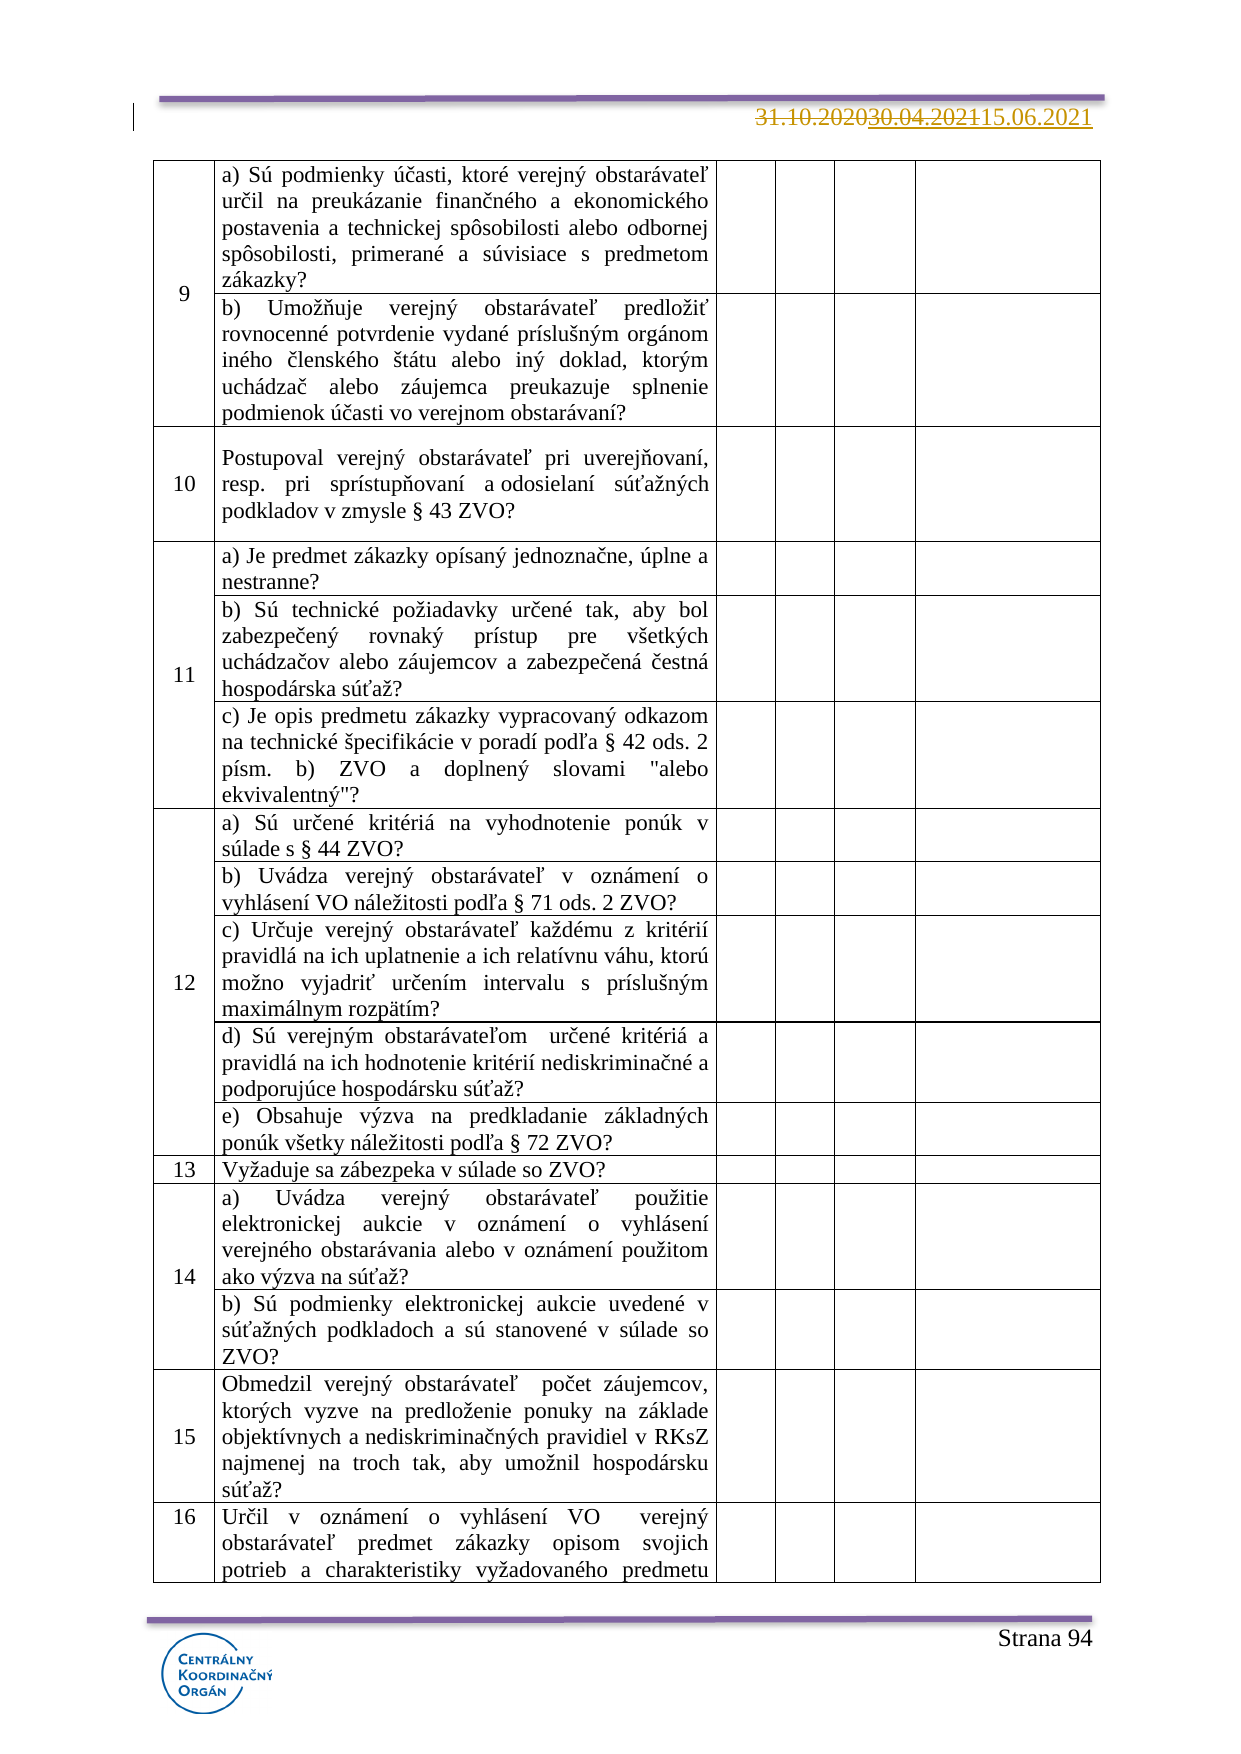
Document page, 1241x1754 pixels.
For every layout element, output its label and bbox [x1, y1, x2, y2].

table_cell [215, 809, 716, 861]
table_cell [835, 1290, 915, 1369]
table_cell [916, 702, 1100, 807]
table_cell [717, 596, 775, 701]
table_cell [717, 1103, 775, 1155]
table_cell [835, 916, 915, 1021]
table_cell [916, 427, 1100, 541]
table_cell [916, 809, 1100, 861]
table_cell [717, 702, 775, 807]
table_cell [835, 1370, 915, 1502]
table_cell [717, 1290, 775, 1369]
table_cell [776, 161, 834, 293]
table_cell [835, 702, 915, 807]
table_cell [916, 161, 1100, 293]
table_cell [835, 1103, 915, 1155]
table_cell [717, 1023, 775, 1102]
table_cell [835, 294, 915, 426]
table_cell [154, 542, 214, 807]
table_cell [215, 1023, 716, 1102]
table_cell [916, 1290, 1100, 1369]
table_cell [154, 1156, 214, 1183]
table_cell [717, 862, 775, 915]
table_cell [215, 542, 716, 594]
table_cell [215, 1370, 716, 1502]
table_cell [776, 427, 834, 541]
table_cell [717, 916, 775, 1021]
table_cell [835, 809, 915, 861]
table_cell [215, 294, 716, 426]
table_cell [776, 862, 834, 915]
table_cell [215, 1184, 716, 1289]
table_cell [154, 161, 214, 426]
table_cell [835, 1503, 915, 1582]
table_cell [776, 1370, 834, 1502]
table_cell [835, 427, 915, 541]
picture [159, 1631, 272, 1713]
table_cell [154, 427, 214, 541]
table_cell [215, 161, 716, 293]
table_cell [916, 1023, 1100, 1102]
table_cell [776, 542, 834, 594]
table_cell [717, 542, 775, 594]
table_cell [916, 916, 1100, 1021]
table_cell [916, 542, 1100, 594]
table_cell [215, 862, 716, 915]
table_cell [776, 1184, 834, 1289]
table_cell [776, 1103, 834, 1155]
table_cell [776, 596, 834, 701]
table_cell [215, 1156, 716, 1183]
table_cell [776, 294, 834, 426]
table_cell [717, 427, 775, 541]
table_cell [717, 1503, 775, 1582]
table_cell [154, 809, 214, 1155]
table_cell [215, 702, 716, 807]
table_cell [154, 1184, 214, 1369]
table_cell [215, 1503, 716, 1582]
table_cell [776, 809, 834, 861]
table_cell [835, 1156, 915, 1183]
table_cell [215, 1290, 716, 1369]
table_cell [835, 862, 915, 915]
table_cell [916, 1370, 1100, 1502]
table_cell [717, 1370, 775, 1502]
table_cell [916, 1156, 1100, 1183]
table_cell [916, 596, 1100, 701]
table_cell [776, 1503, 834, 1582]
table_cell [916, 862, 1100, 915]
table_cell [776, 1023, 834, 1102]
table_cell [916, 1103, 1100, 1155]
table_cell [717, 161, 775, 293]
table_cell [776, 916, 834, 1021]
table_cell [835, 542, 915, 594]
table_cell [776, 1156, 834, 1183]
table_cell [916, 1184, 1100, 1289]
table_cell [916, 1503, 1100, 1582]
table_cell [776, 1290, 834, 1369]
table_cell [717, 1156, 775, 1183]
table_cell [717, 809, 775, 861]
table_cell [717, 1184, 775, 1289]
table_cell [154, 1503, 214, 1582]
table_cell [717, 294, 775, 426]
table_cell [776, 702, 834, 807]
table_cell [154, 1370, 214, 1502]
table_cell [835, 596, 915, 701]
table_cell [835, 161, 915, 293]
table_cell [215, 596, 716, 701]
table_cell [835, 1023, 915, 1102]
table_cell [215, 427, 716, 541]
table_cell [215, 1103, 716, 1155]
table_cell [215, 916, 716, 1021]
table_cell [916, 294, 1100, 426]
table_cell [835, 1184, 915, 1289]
